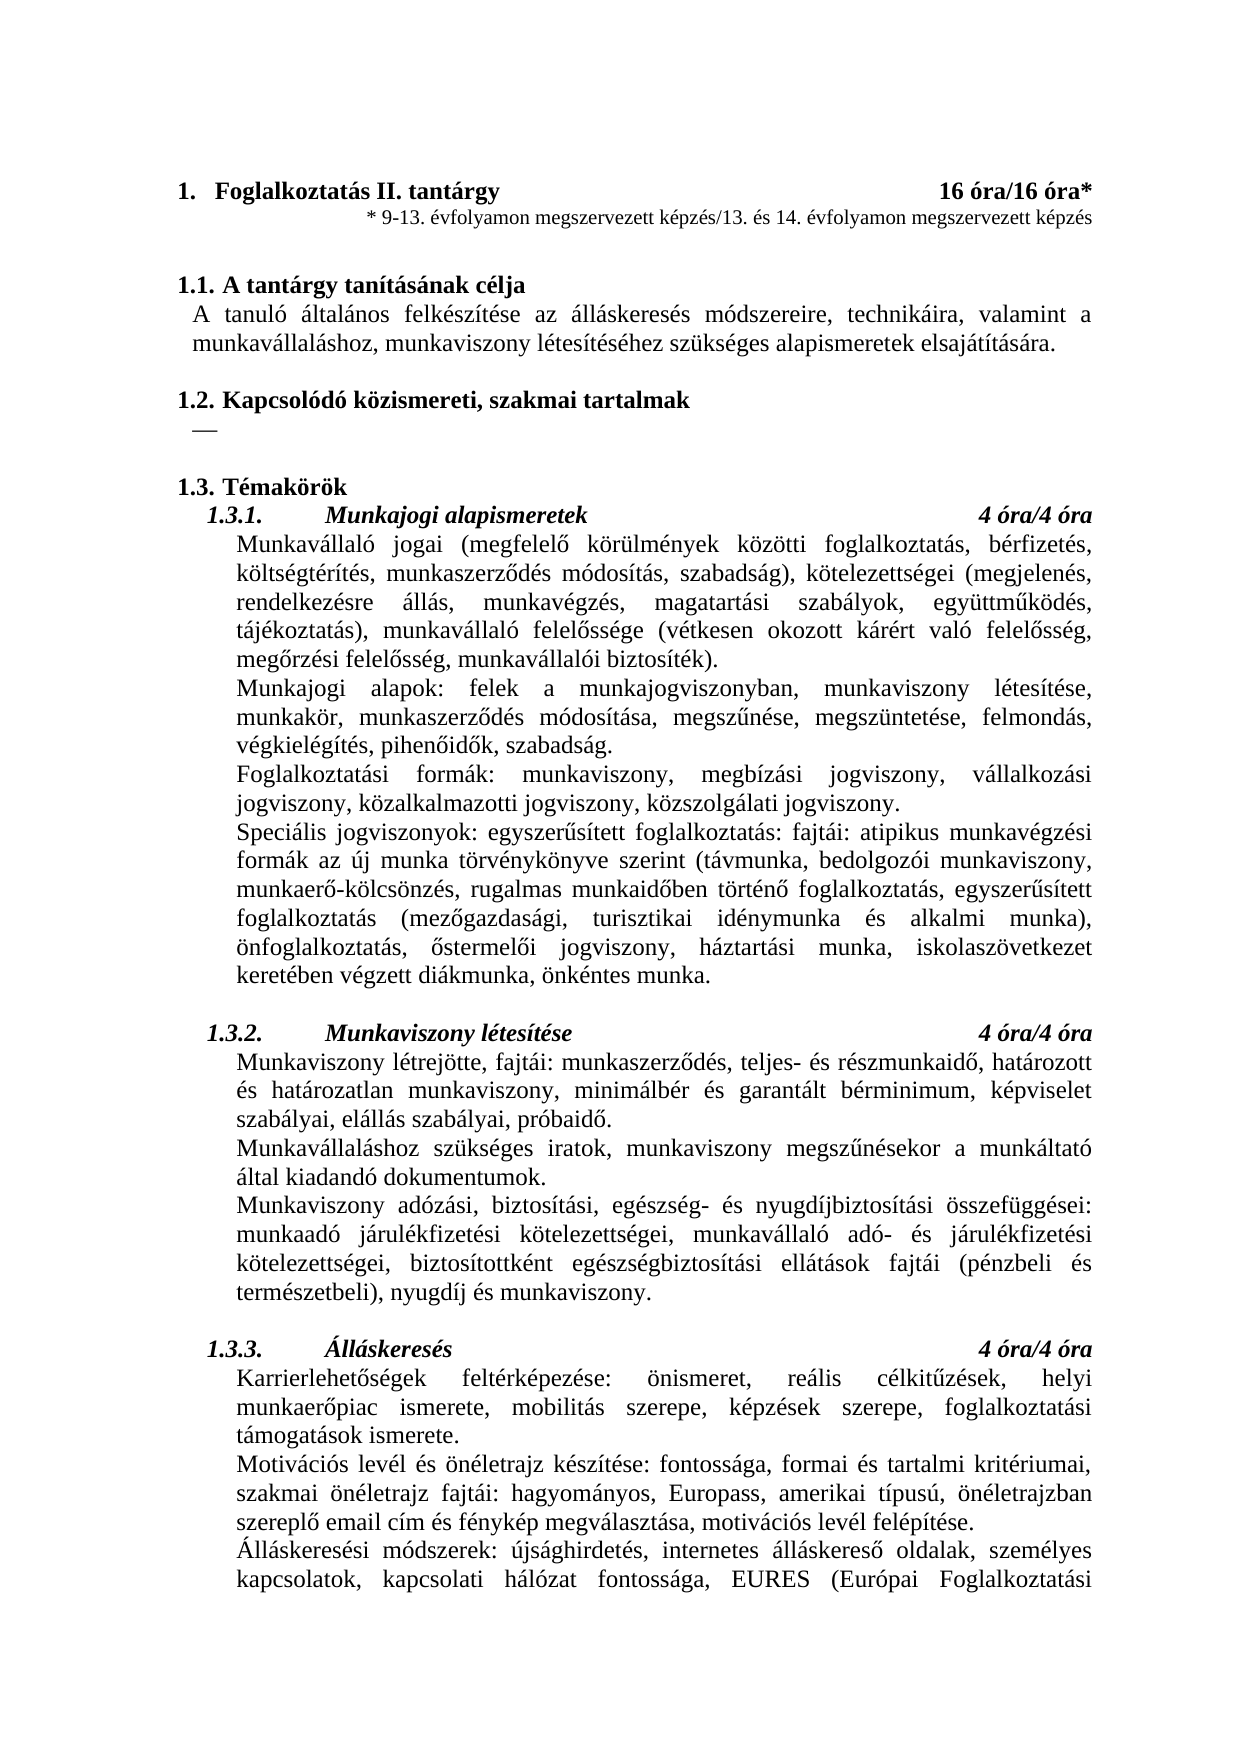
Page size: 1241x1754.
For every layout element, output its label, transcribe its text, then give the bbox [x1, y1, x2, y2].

text Munkaviszony létrejötte, fajtái: munkaszerződés, teljes- és részmunkaidő, határozott és határozatlan munkaviszony, minimálbér és garantált bérminimum, képviselet szabályai, elállás szabályai, próbaidő. [236, 1047, 1093, 1133]
text A tanuló általános felkészítése az álláskeresés módszereire, technikáira, valamint a munkavállaláshoz, munkaviszony létesítéséhez szükséges alapismeretek elsajátítására. [192, 299, 1093, 357]
list Munkaviszony létesítése 4 óra/4 óra [207, 1018, 1093, 1047]
list Munkajogi alapismeretek 4 óra/4 óra [207, 500, 1093, 529]
list A tantárgy tanításának célja [177, 270, 1093, 299]
text Munkavállaláshoz szükséges iratok, munkaviszony megszűnésekor a munkáltató által kiadandó dokumentumok. [236, 1133, 1093, 1190]
list Témakörök [177, 472, 1093, 500]
text Foglalkoztatási formák: munkaviszony, megbízási jogviszony, vállalkozási jogviszony, közalkalmazotti jogviszony, közszolgálati jogviszony. [236, 759, 1093, 817]
text Munkavállaló jogai (megfelelő körülmények közötti foglalkoztatás, bérfizetés, költségtérítés, munkaszerződés módosítás, szabadság), kötelezettségei (megjelenés, rendelkezésre állás, munkavégzés, magatartási szabályok, együttműködés, tájékoztatás), munkavállaló felelőssége (vétkesen okozott kárért való felelősség, megőrzési felelősség, munkavállalói biztosíték). [236, 529, 1093, 673]
text Munkaviszony adózási, biztosítási, egészség- és nyugdíjbiztosítási összefüggései: munkaadó járulékfizetési kötelezettségei, munkavállaló adó- és járulékfizetési kötelezettségei, biztosítottként egészségbiztosítási ellátások fajtái (pénzbeli és természetbeli), nyugdíj és munkaviszony. [236, 1190, 1093, 1305]
text Karrierlehetőségek feltérképezése: önismeret, reális célkitűzések, helyi munkaerőpiac ismerete, mobilitás szerepe, képzések szerepe, foglalkoztatási támogatások ismerete. [236, 1363, 1093, 1449]
list Foglalkoztatás II. tantárgy 16 óra/16 óra* [177, 176, 1093, 205]
text Motivációs levél és önéletrajz készítése: fontossága, formai és tartalmi kritériumai, szakmai önéletrajz fajtái: hagyományos, Europass, amerikai típusú, önéletrajzban szereplő email cím és fénykép megválasztása, motivációs levél felépítése. [236, 1449, 1093, 1535]
text Speciális jogviszonyok: egyszerűsített foglalkoztatás: fajtái: atipikus munkavégzési formák az új munka törvénykönyve szerint (távmunka, bedolgozói munkaviszony, munkaerő-kölcsönzés, rugalmas munkaidőben történő foglalkoztatás, egyszerűsített foglalkoztatás (mezőgazdasági, turisztikai idénymunka és alkalmi munka), önfoglalkoztatás, őstermelői jogviszony, háztartási munka, iskolaszövetkezet keretében végzett diákmunka, önkéntes munka. [236, 817, 1093, 989]
list Álláskeresés 4 óra/4 óra [207, 1334, 1093, 1363]
text Munkajogi alapok: felek a munkajogviszonyban, munkaviszony létesítése, munkakör, munkaszerződés módosítása, megszűnése, megszüntetése, felmondás, végkielégítés, pihenőidők, szabadság. [236, 673, 1093, 759]
text * 9-13. évfolyamon megszervezett képzés/13. és 14. évfolyamon megszervezett képzés [148, 205, 1093, 229]
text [236, 1535, 1093, 1593]
text — [192, 414, 1093, 443]
list Kapcsolódó közismereti, szakmai tartalmak [177, 385, 1093, 414]
